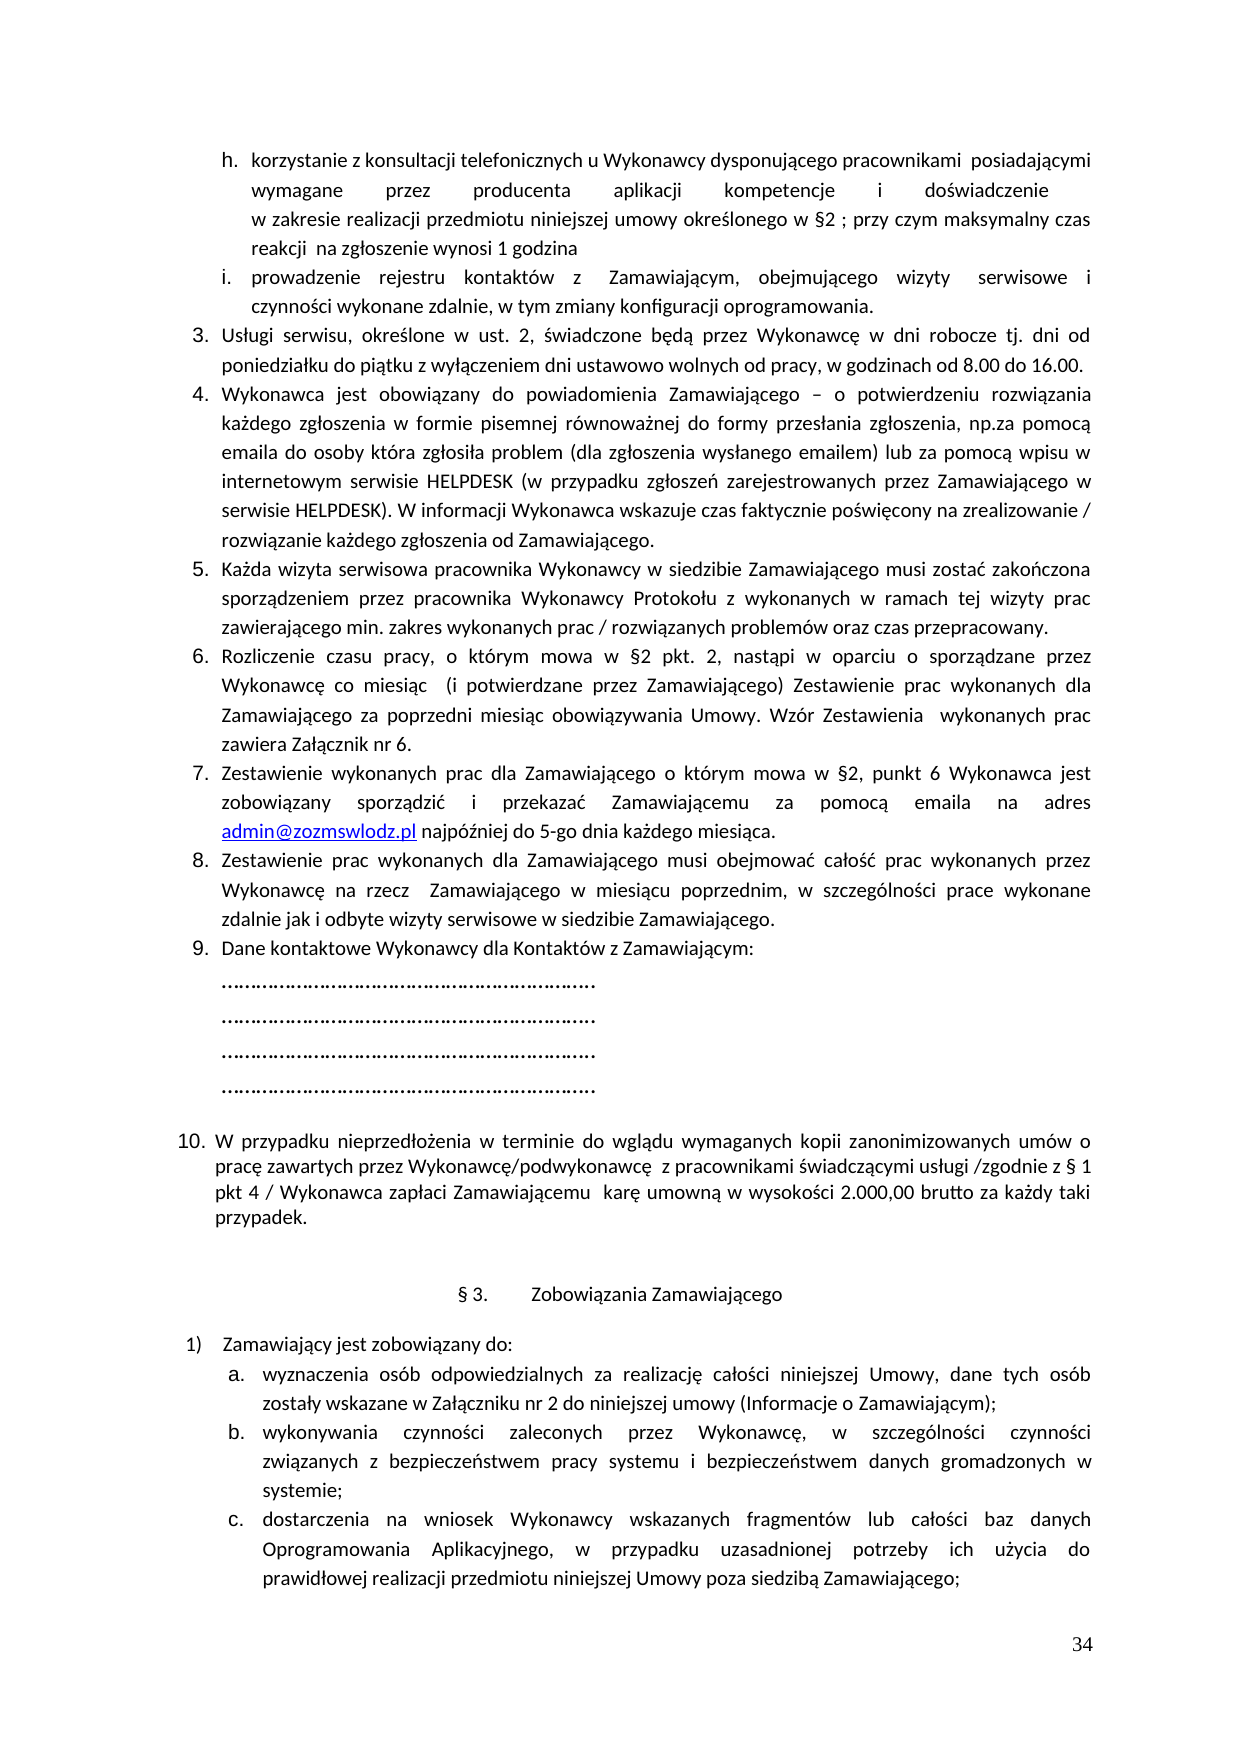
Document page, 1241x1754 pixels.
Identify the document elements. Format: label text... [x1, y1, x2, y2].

list Rozliczenie czasu pracy, o którym mowa w §2 pkt. 2, nastąpi w oparciu o sporządzane przez Wykonawcę co miesiąc (i potwierdzane przez Zamawiającego) Zestawienie prac wykonanych dla Zamawiającego za poprzedni miesiąc obowiązywania Umowy. Wzór Zestawienia wykonanych prac zawiera Załącznik nr 6. [192, 643, 1093, 756]
list korzystanie z konsultacji telefonicznych u Wykonawcy dysponującego pracownikami posiadającymi wymagane przez producenta aplikacji kompetencje i doświadczenie w zakresie realizacji przedmiotu niniejszej umowy określonego w §2 ; przy czym maksymalny czas reakcji na zgłoszenie wynosi 1 godzina [221, 148, 1093, 261]
list Zamawiający jest zobowiązany do: [185, 1332, 1093, 1357]
text ……………………………………………………….. [221, 1034, 1093, 1065]
list dostarczenia na wniosek Wykonawcy wskazanych fragmentów lub całości baz danych Oprogramowania Aplikacyjnego, w przypadku uzasadnionej potrzeby ich użycia do prawidłowej realizacji przedmiotu niniejszej Umowy poza siedzibą Zamawiającego; [228, 1507, 1093, 1590]
list wyznaczenia osób odpowiedzialnych za realizację całości niniejszej Umowy, dane tych osób zostały wskazane w Załączniku nr 2 do niniejszej umowy (Informacje o Zamawiającym); [228, 1361, 1093, 1415]
list Wykonawca jest obowiązany do powiadomienia Zamawiającego – o potwierdzeniu rozwiązania każdego zgłoszenia w formie pisemnej równoważnej do formy przesłania zgłoszenia, np.za pomocą emaila do osoby która zgłosiła problem (dla zgłoszenia wysłanego emailem) lub za pomocą wpisu w internetowym serwisie HELPDESK (w przypadku zgłoszeń zarejestrowanych przez Zamawiającego w serwisie HELPDESK). W informacji Wykonawca wskazuje czas faktycznie poświęcony na zrealizowanie / rozwiązanie każdego zgłoszenia od Zamawiającego. [192, 381, 1093, 552]
text ……………………………………………………….. [221, 1069, 1093, 1100]
list Zestawienie wykonanych prac dla Zamawiającego o którym mowa w §2, punkt 6 Wykonawca jest zobowiązany sporządzić i przekazać Zamawiającemu za pomocą emaila na adres admin@zozmswlodz.pl najpóźniej do 5-go dnia każdego miesiąca. [192, 760, 1093, 844]
list wykonywania czynności zaleconych przez Wykonawcę, w szczególności czynności związanych z bezpieczeństwem pracy systemu i bezpieczeństwem danych gromadzonych w systemie; [228, 1419, 1093, 1503]
list Dane kontaktowe Wykonawcy dla Kontaktów z Zamawiającym: [192, 935, 1093, 961]
list Każda wizyta serwisowa pracownika Wykonawcy w siedzibie Zamawiającego musi zostać zakończona sporządzeniem przez pracownika Wykonawcy Protokołu z wykonanych w ramach tej wizyty prac zawierającego min. zakres wykonanych prac / rozwiązanych problemów oraz czas przepracowany. [192, 556, 1093, 640]
list Usługi serwisu, określone w ust. 2, świadczone będą przez Wykonawcę w dni robocze tj. dni od poniedziałku do piątku z wyłączeniem dni ustawowo wolnych od pracy, w godzinach od 8.00 do 16.00. [192, 323, 1093, 377]
text § 3. Zobowiązania Zamawiającego [148, 1281, 1093, 1306]
text ……………………………………………………….. [221, 964, 1093, 995]
list Zestawienie prac wykonanych dla Zamawiającego musi obejmować całość prac wykonanych przez Wykonawcę na rzecz Zamawiającego w miesiącu poprzednim, w szczególności prace wykonane zdalnie jak i odbyte wizyty serwisowe w siedzibie Zamawiającego. [192, 848, 1093, 931]
list W przypadku nieprzedłożenia w terminie do wglądu wymaganych kopii zanonimizowanych umów o pracę zawartych przez Wykonawcę/podwykonawcę z pracownikami świadczącymi usługi /zgodnie z § 1 pkt 4 / Wykonawca zapłaci Zamawiającemu karę umowną w wysokości 2.000,00 brutto za każdy taki przypadek. [177, 1128, 1093, 1230]
list prowadzenie rejestru kontaktów z Zamawiającym, obejmującego wizyty serwisowe i czynności wykonane zdalnie, w tym zmiany konfiguracji oprogramowania. [221, 264, 1093, 319]
text ……………………………………………………….. [221, 999, 1093, 1030]
